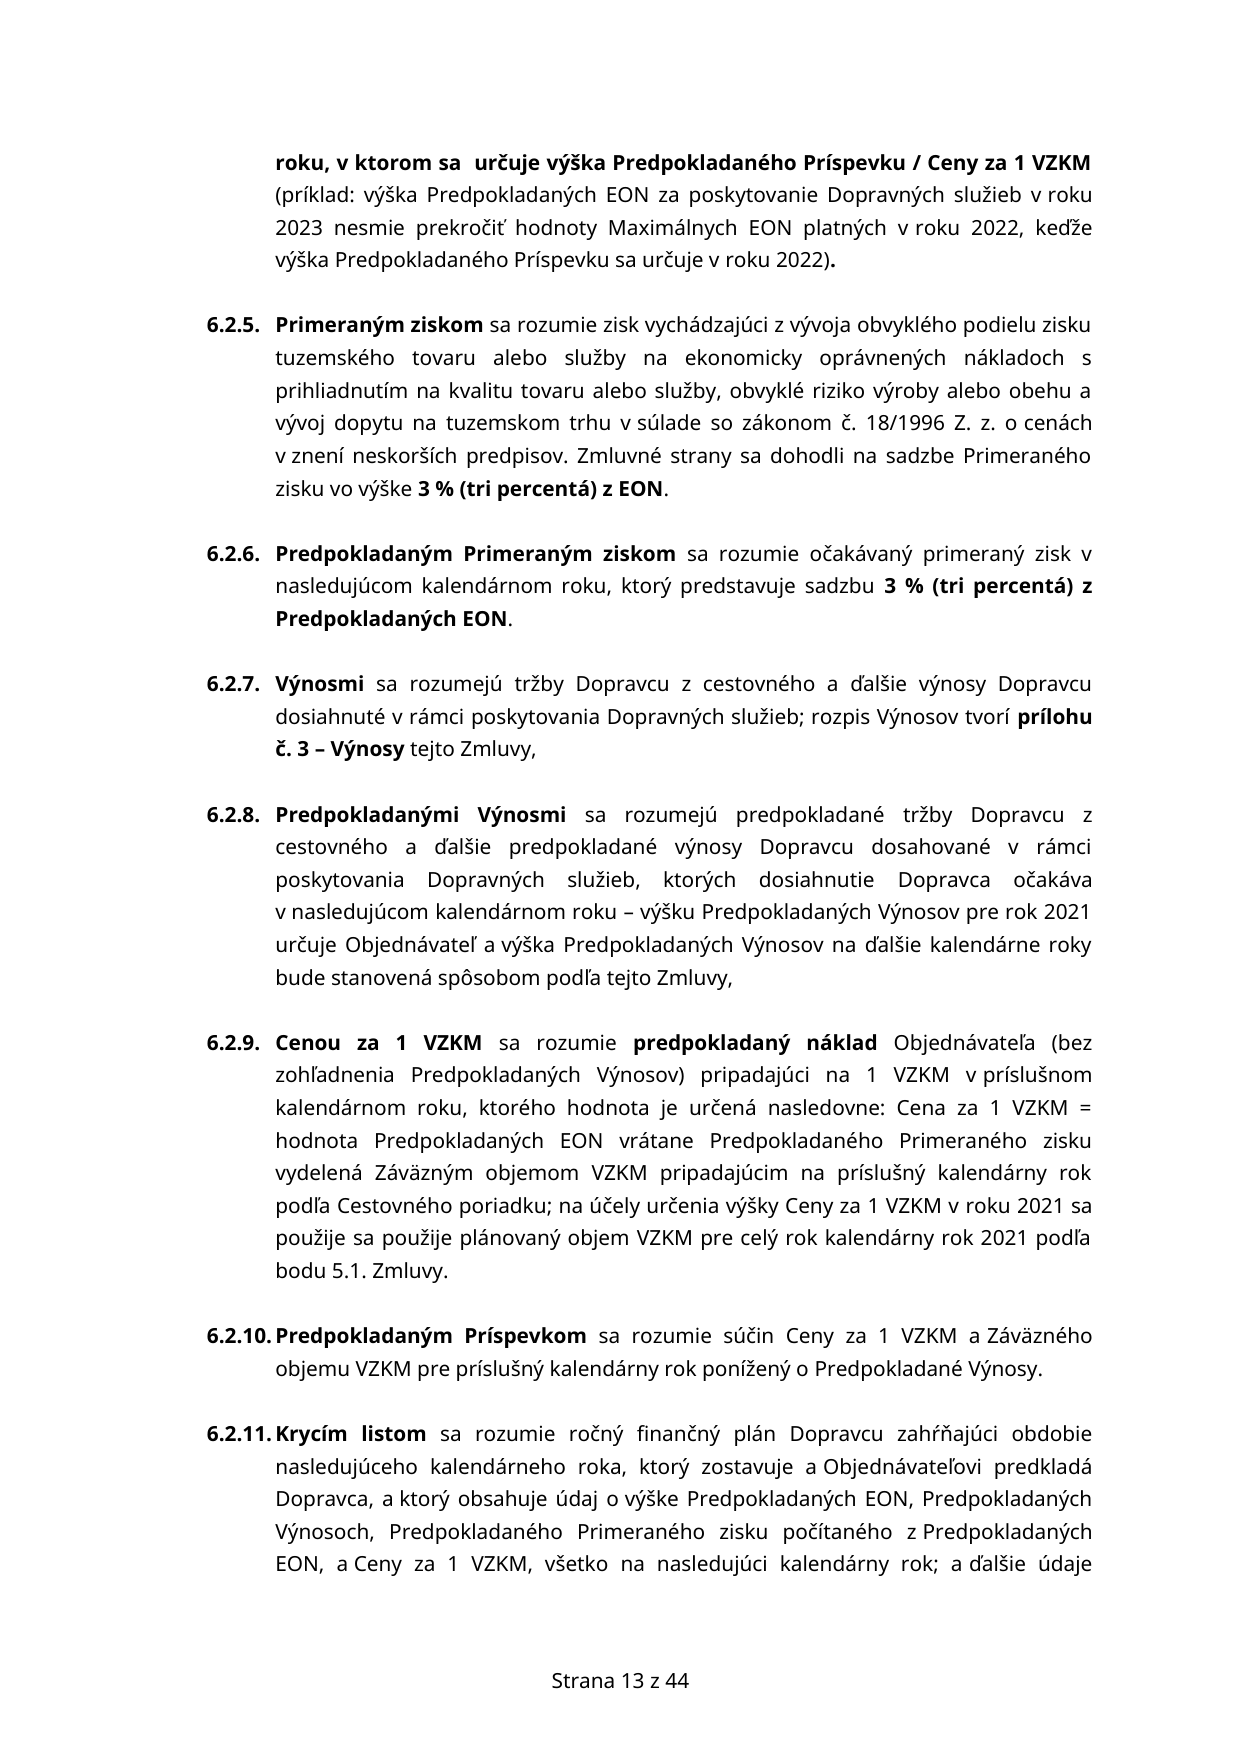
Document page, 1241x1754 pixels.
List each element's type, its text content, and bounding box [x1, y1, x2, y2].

list Predpokladaným Príspevkom sa rozumie súčin Ceny za 1 VZKM a Záväzného objemu VZKM pre príslušný kalendárny rok ponížený o Predpokladané Výnosy. [207, 1321, 1093, 1382]
list Predpokladaným Primeraným ziskom sa rozumie očakávaný primeraný zisk v nasledujúcom kalendárnom roku, ktorý predstavuje sadzbu 3 % (tri percentá) z Predpokladaných EON. [207, 539, 1093, 632]
list Primeraným ziskom sa rozumie zisk vychádzajúci z vývoja obvyklého podielu zisku tuzemského tovaru alebo služby na ekonomicky oprávnených nákladoch s prihliadnutím na kvalitu tovaru alebo služby, obvyklé riziko výroby alebo obehu a vývoj dopytu na tuzemskom trhu v súlade so zákonom č. 18/1996 Z. z. o cenách v znení neskorších predpisov. Zmluvné strany sa dohodli na sadzbe Primeraného zisku vo výške 3 % (tri percentá) z EON. [207, 311, 1093, 502]
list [207, 148, 1093, 274]
list Predpokladanými Výnosmi sa rozumejú predpokladané tržby Dopravcu z cestovného a ďalšie predpokladané výnosy Dopravcu dosahované v rámci poskytovania Dopravných služieb, ktorých dosiahnutie Dopravca očakáva v nasledujúcom kalendárnom roku – výšku Predpokladaných Výnosov pre rok 2021 určuje Objednávateľ a výška Predpokladaných Výnosov na ďalšie kalendárne roky bude stanovená spôsobom podľa tejto Zmluvy, [207, 800, 1093, 991]
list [207, 1419, 1093, 1578]
list Výnosmi sa rozumejú tržby Dopravcu z cestovného a ďalšie výnosy Dopravcu dosiahnuté v rámci poskytovania Dopravných služieb; rozpis Výnosov tvorí prílohu č. 3 – Výnosy tejto Zmluvy, [207, 669, 1093, 763]
list Cenou za 1 VZKM sa rozumie predpokladaný náklad Objednávateľa (bez zohľadnenia Predpokladaných Výnosov) pripadajúci na 1 VZKM v príslušnom kalendárnom roku, ktorého hodnota je určená nasledovne: Cena za 1 VZKM = hodnota Predpokladaných EON vrátane Predpokladaného Primeraného zisku vydelená Záväzným objemom VZKM pripadajúcim na príslušný kalendárny rok podľa Cestovného poriadku; na účely určenia výšky Ceny za 1 VZKM v roku 2021 sa použije sa použije plánovaný objem VZKM pre celý rok kalendárny rok 2021 podľa bodu 5.1. Zmluvy. [207, 1028, 1093, 1284]
